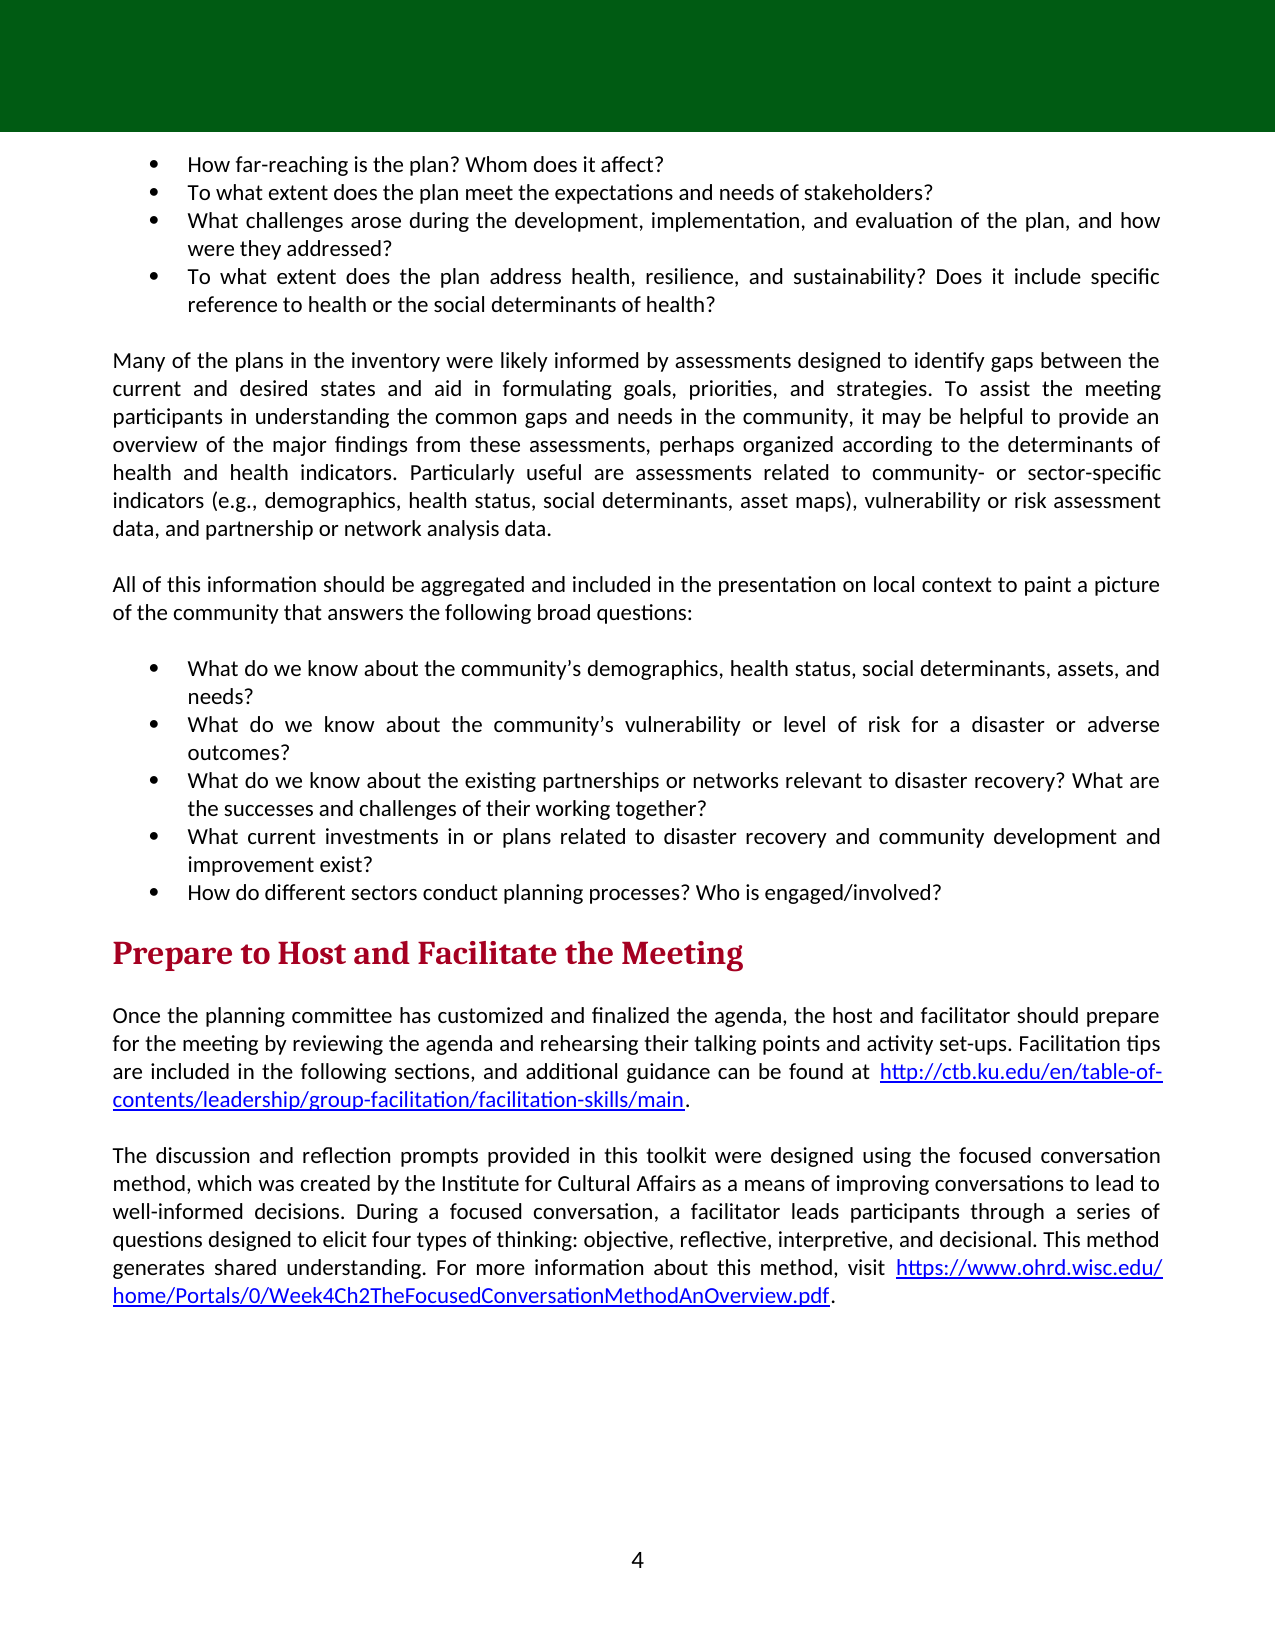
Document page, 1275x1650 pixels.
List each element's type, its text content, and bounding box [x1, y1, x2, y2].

list How do different sectors conduct planning processes? Who is engaged/involved? [150, 878, 1162, 907]
list What do we know about the existing partnerships or networks relevant to disaster recovery? What are the successes and challenges of their working together? [150, 766, 1162, 822]
text Many of the plans in the inventory were likely informed by assessments designed to identify gaps between the current and desired states and aid in formulating goals, priorities, and strategies. To assist the meeting participants in understanding the common gaps and needs in the community, it may be helpful to provide an overview of the major findings from these assessments, perhaps organized according to the determinants of health and health indicators. Particularly useful are assessments related to community- or sector-specific indicators (e.g., demographics, health status, social determinants, asset maps), vulnerability or risk assessment data, and partnership or network analysis data. [112, 346, 1162, 542]
list What do we know about the community’s vulnerability or level of risk for a disaster or adverse outcomes? [150, 710, 1162, 766]
list To what extent does the plan address health, resilience, and sustainability? Does it include specific reference to health or the social determinants of health? [150, 262, 1162, 318]
text Once the planning committee has customized and finalized the agenda, the host and facilitator should prepare for the meeting by reviewing the agenda and rehearsing their talking points and activity set-ups. Facilitation tips are included in the following sections, and additional guidance can be found at http://ctb.ku.edu/en/table-of- contents/leadership/group-facilitation/facilitation-skills/main. [112, 1001, 1162, 1113]
list What challenges arose during the development, implementation, and evaluation of the plan, and how were they addressed? [150, 206, 1162, 262]
text All of this information should be aggregated and included in the presentation on local context to paint a picture of the community that answers the following broad questions: [112, 570, 1162, 626]
list What do we know about the community’s demographics, health status, social determinants, assets, and needs? [150, 654, 1162, 710]
text The discussion and reflection prompts provided in this toolkit were designed using the focused conversation method, which was created by the Institute for Cultural Affairs as a means of improving conversations to lead to well-informed decisions. During a focused conversation, a facilitator leads participants through a series of questions designed to elicit four types of thinking: objective, reflective, interpretive, and decisional. This method generates shared understanding. For more information about this method, visit https://www.ohrd.wisc.edu/ home/Portals/0/Week4Ch2TheFocusedConversationMethodAnOverview.pdf. [112, 1141, 1162, 1309]
list How far-reaching is the plan? Whom does it affect? [150, 150, 1162, 178]
subtitle Prepare to Host and Facilitate the Meeting [112, 934, 1162, 973]
list What current investments in or plans related to disaster recovery and community development and improvement exist? [150, 822, 1162, 878]
list To what extent does the plan meet the expectations and needs of stakeholders? [150, 178, 1162, 206]
